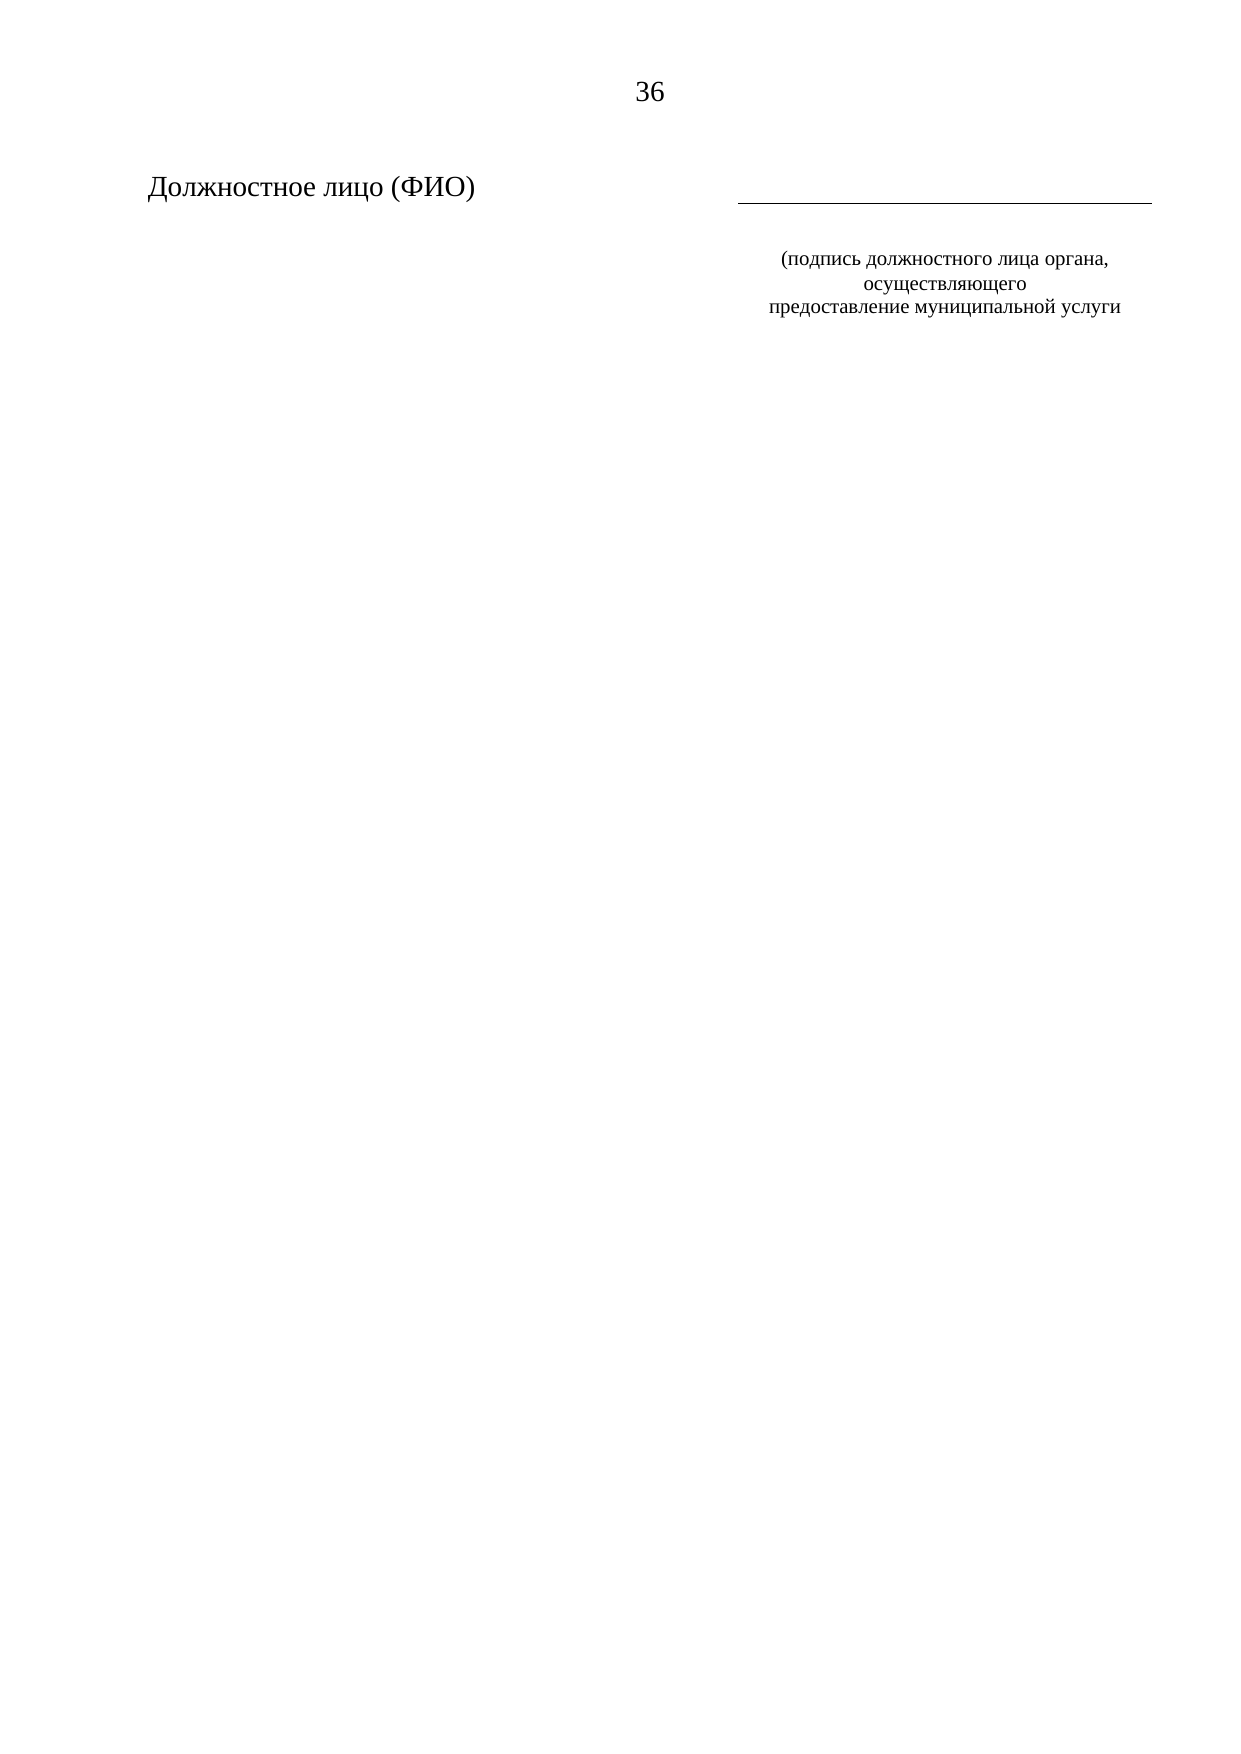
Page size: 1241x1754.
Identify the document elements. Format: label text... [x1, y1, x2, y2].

text предоставление муниципальной услуги [738, 275, 1152, 318]
text Должностное лицо (ФИО) [148, 169, 1152, 202]
text (подпись должностного лица органа, осуществляющего [738, 227, 1152, 275]
